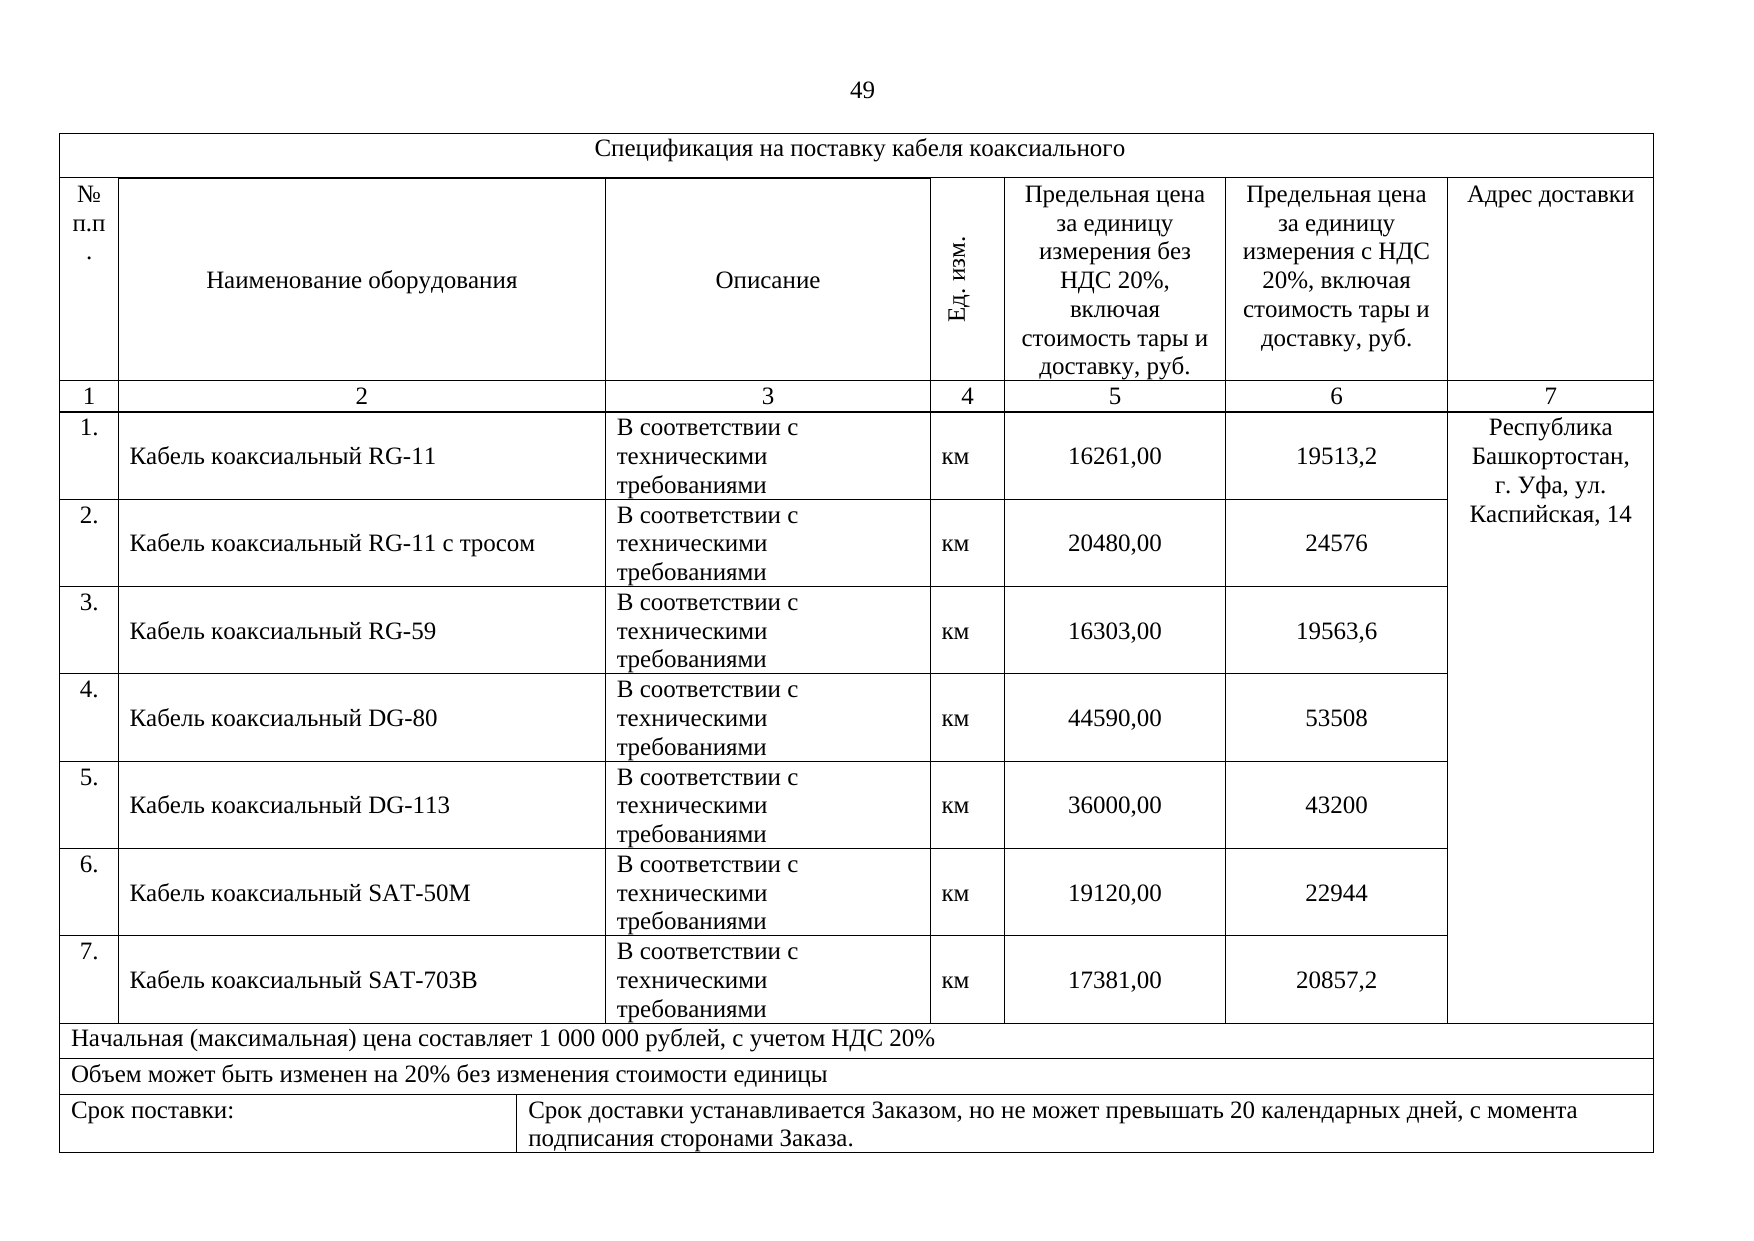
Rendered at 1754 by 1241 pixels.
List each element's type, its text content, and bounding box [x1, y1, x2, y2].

table_cell 5. [60, 762, 118, 848]
table_cell В соответствии с техническими требованиями [606, 674, 930, 761]
table_cell 7. [60, 936, 118, 1022]
table_cell Кабель коаксиальный RG-11 [119, 413, 605, 499]
table_cell 43200 [1226, 762, 1447, 848]
table_cell км [931, 587, 1004, 673]
table_cell Описание [606, 179, 930, 380]
table_cell 5 [1005, 381, 1225, 411]
table_cell 19513,2 [1226, 413, 1447, 499]
table_cell 3. [60, 587, 118, 673]
table_cell Республика Башкортостан, г. Уфа, ул. Каспийская, 14 [1448, 413, 1653, 1022]
table_cell Начальная (максимальная) цена составляет 1 000 000 рублей, с учетом НДС 20% [60, 1024, 1653, 1058]
table_cell км [931, 762, 1004, 848]
table_cell 19120,00 [1005, 849, 1225, 935]
table_cell Кабель коаксиальный DG-113 [119, 762, 605, 848]
table_cell 44590,00 [1005, 674, 1225, 761]
table_cell Срок доставки устанавливается Заказом, но не может превышать 20 календарных дней, с момента подписания сторонами Заказа. [517, 1095, 1653, 1152]
table_cell км [931, 936, 1004, 1022]
table_cell км [931, 500, 1004, 586]
table_cell Наименование оборудования [119, 179, 605, 380]
table_cell Кабель коаксиальный SAT-703B [119, 936, 605, 1022]
table_cell 36000,00 [1005, 762, 1225, 848]
table_cell Срок поставки: [60, 1095, 516, 1152]
table_cell 6. [60, 849, 118, 935]
table_cell 1 [60, 381, 118, 411]
table_cell 22944 [1226, 849, 1447, 935]
table_cell 24576 [1226, 500, 1447, 586]
table_cell 16303,00 [1005, 587, 1225, 673]
table_cell 53508 [1226, 674, 1447, 761]
table_cell км [931, 674, 1004, 761]
table_cell В соответствии с техническими требованиями [606, 413, 930, 499]
table_cell Ед. изм. [931, 178, 1004, 380]
table_cell Предельная цена за единицу измерения с НДС 20%, включая стоимость тары и доставку, руб. [1226, 178, 1447, 380]
table_cell 17381,00 [1005, 936, 1225, 1022]
table_cell В соответствии с техническими требованиями [606, 936, 930, 1022]
table_cell Предельная цена за единицу измерения без НДС 20%, включая стоимость тары и доставку, руб. [1005, 178, 1225, 380]
table_cell 2 [119, 381, 605, 411]
table_cell В соответствии с техническими требованиями [606, 762, 930, 848]
table_cell 19563,6 [1226, 587, 1447, 673]
table_header Спецификация на поставку кабеля коаксиального [60, 134, 1653, 177]
table_cell Кабель коаксиальный RG-11 с тросом [119, 500, 605, 586]
table_cell 2. [60, 500, 118, 586]
table_cell 20480,00 [1005, 500, 1225, 586]
table_cell В соответствии с техническими требованиями [606, 500, 930, 586]
table_cell км [931, 413, 1004, 499]
table_cell Кабель коаксиальный RG-59 [119, 587, 605, 673]
table_cell 4. [60, 674, 118, 761]
table_cell 4 [931, 381, 1004, 411]
table_cell 6 [1226, 381, 1447, 411]
table_cell В соответствии с техническими требованиями [606, 587, 930, 673]
table_cell 16261,00 [1005, 413, 1225, 499]
table_cell км [931, 849, 1004, 935]
table_cell В соответствии с техническими требованиями [606, 849, 930, 935]
table_cell 1. [60, 413, 118, 499]
table_cell Адрес доставки [1448, 178, 1653, 380]
table_cell 3 [606, 381, 930, 411]
table_cell 7 [1448, 381, 1653, 411]
table_cell Объем может быть изменен на 20% без изменения стоимости единицы [60, 1059, 1653, 1094]
table_cell Кабель коаксиальный SAT-50M [119, 849, 605, 935]
table_cell 20857,2 [1226, 936, 1447, 1022]
table_cell Кабель коаксиальный DG-80 [119, 674, 605, 761]
table_cell № п.п. [60, 178, 118, 380]
